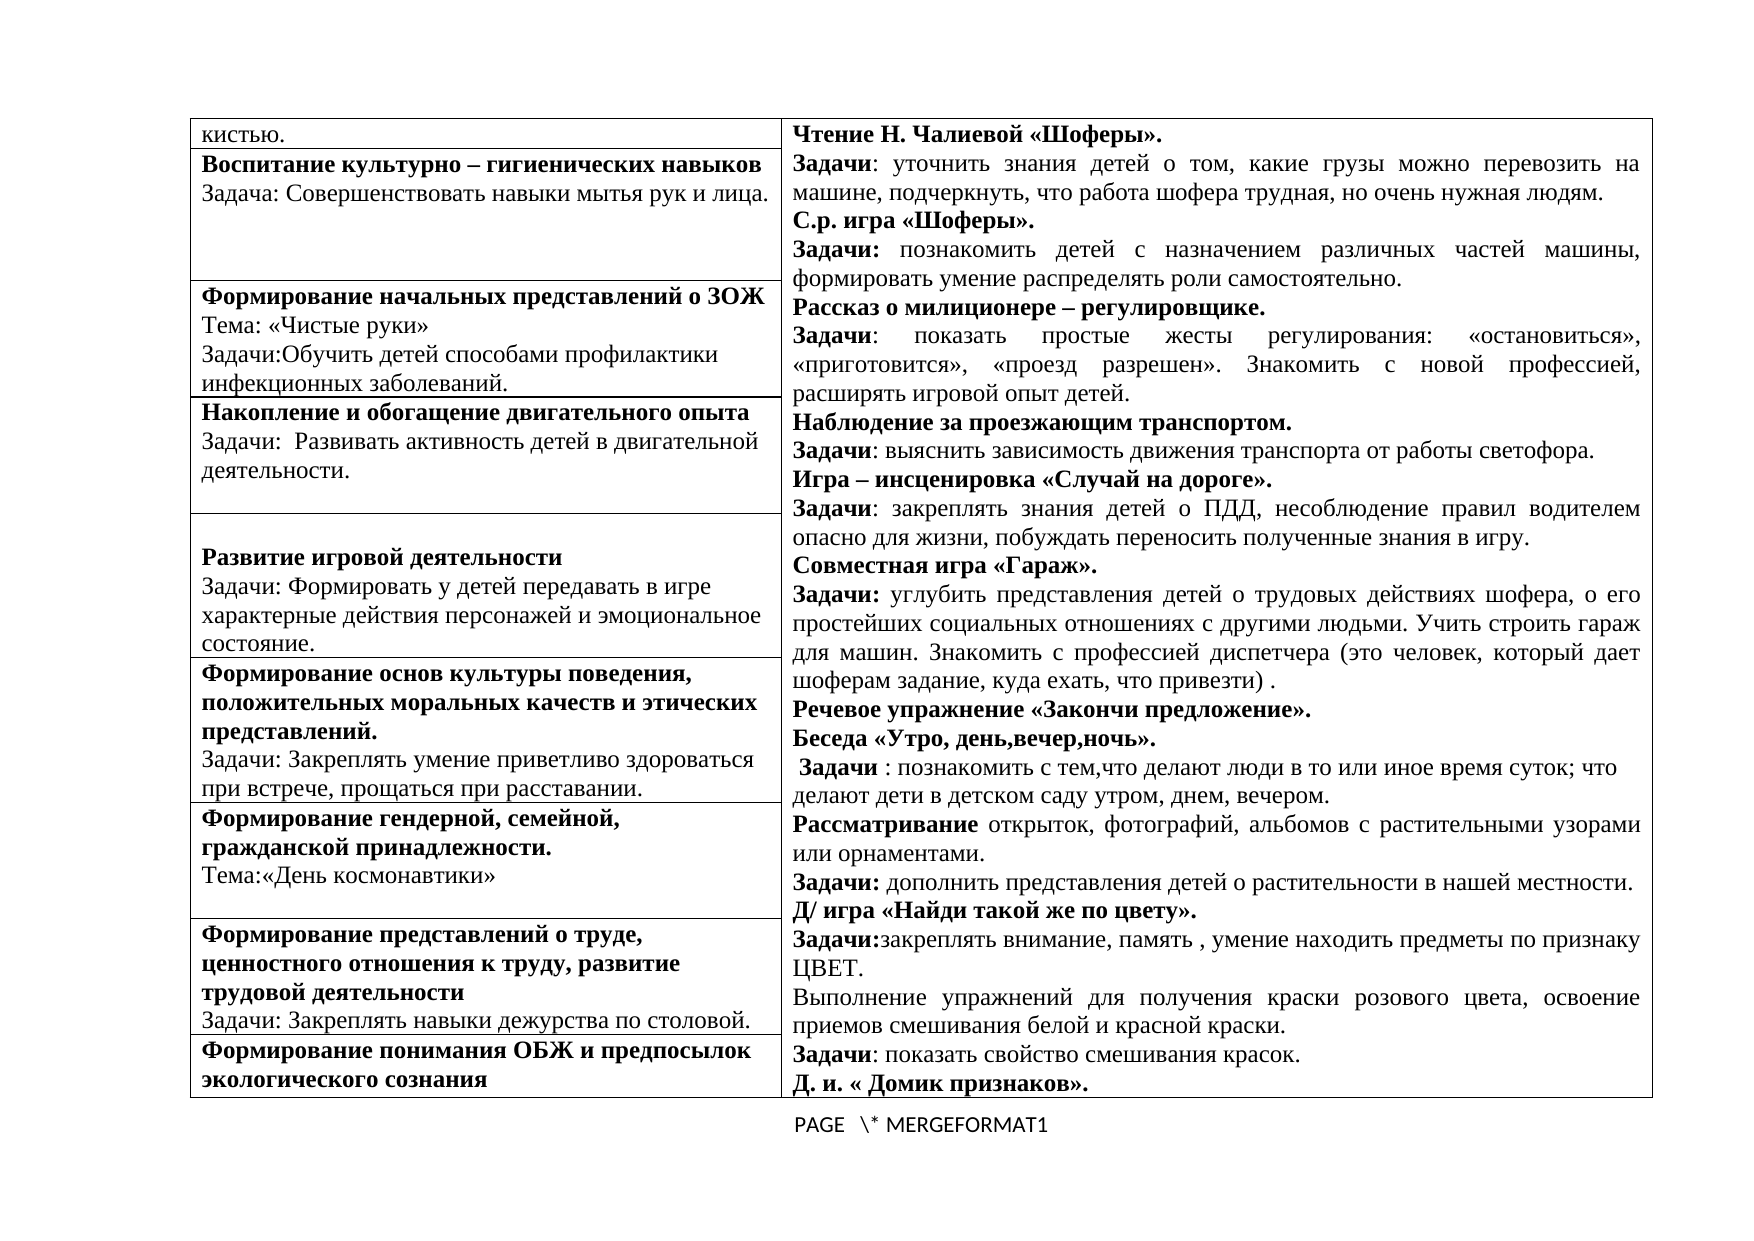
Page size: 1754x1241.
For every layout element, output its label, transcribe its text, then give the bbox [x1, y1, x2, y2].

table_cell Развитие игровой деятельности Задачи: Формировать у детей передавать в игре характерные действия персонажей и эмоциональное состояние. [191, 514, 781, 657]
table_cell Формирование основ культуры поведения, положительных моральных качеств и этических представлений. Задачи: Закреплять умение приветливо здороваться при встрече, прощаться при расставании. [191, 658, 781, 802]
table_cell Воспитание культурно – гигиенических навыков Задача: Совершенствовать навыки мытья рук и лица. [191, 149, 781, 280]
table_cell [191, 119, 781, 148]
table_cell Формирование начальных представлений о ЗОЖ Тема: «Чистые руки» Задачи:Обучить детей способами профилактики инфекционных заболеваний. [191, 281, 781, 396]
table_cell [191, 1035, 781, 1097]
table_cell Формирование гендерной, семейной, гражданской принадлежности. Тема:«День космонавтики» [191, 803, 781, 918]
table_cell Формирование представлений о труде, ценностного отношения к труду, развитие трудовой деятельности Задачи: Закреплять навыки дежурства по столовой. [191, 919, 781, 1034]
table_cell Накопление и обогащение двигательного опыта Задачи: Развивать активность детей в двигательной деятельности. [191, 398, 781, 512]
